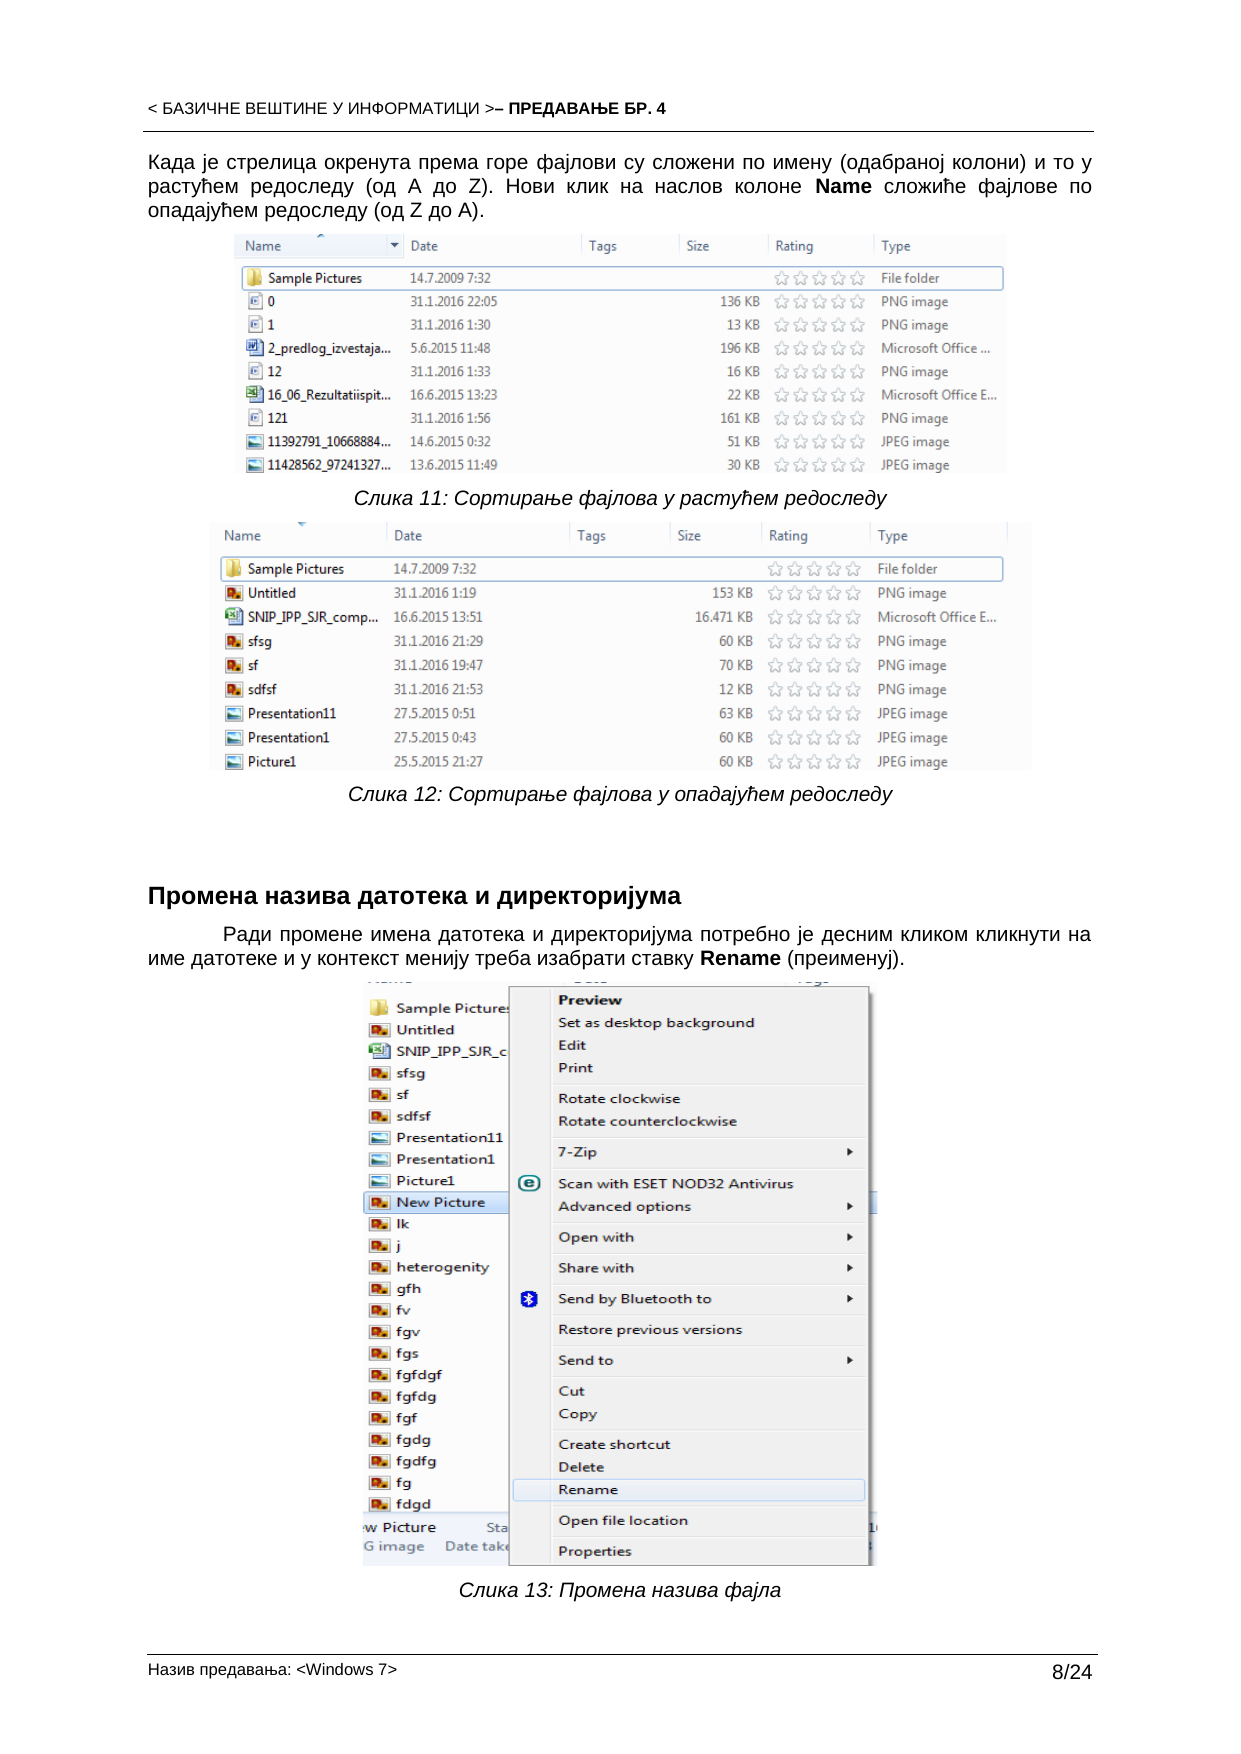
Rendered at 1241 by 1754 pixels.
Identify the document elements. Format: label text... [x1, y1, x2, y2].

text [148, 150, 1092, 222]
subtitle Промена назива датотека и директоријума [148, 881, 1092, 909]
picture [234, 234, 1007, 473]
text Ради промене имена датотека и директоријума потребно је десним кликом кликнути на име датотеке и у контекст менију треба изабрати ставку Rename (преименуј). [148, 922, 1092, 970]
picture [362, 982, 878, 1566]
picture [208, 522, 1032, 770]
